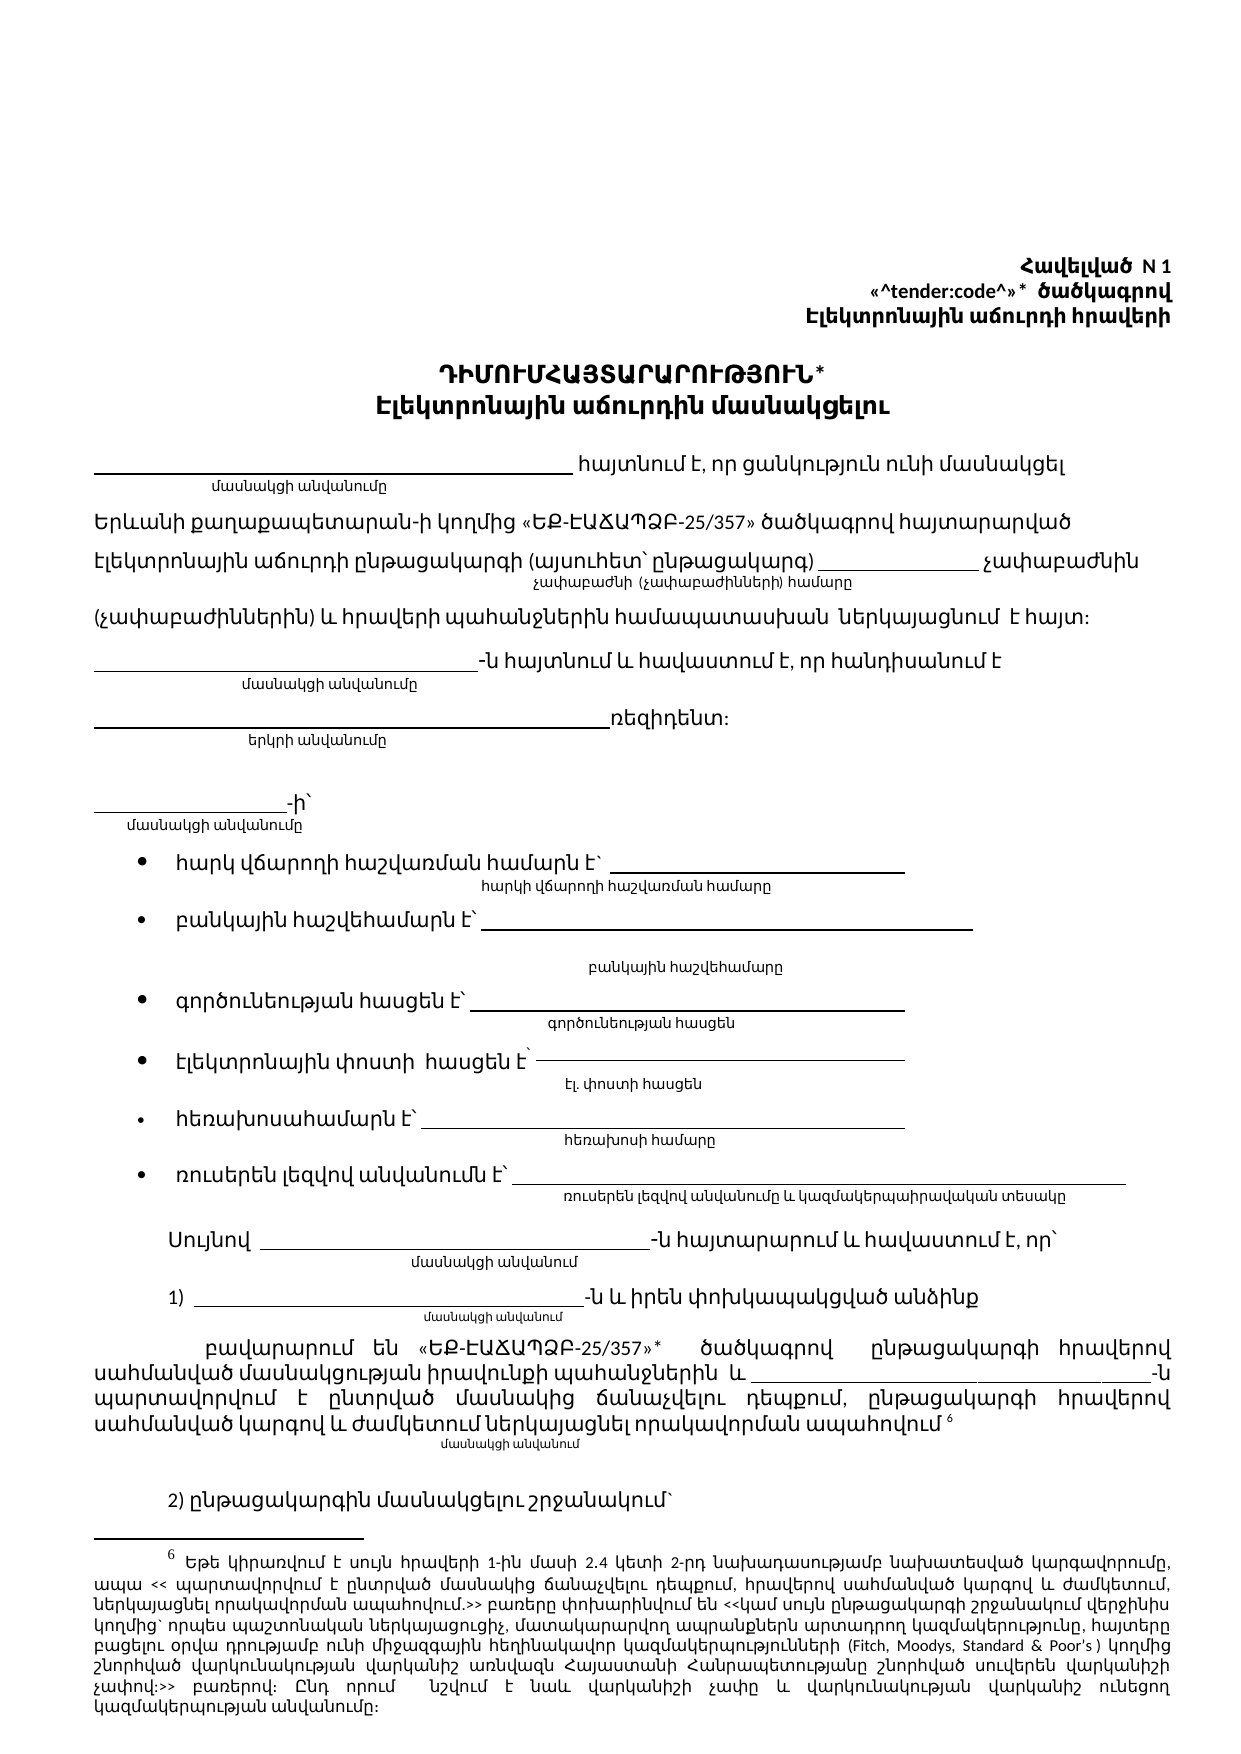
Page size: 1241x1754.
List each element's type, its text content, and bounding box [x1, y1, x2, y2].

text մասնակցի անվանում [94, 1436, 1171, 1462]
text մասնակցի անվանում [94, 1253, 1171, 1284]
list գործունեության հասցեն է՝ [138, 989, 1171, 1014]
text գործունեության հասցեն [94, 1014, 1171, 1045]
text Սույնով -ն հայտարարում և հավաստում է, որ՝ [94, 1223, 1171, 1253]
text Էլեկտրոնային աճուրդի հրավերի [94, 304, 1171, 329]
text հայտնում է, որ ցանկություն ունի մասնակցել [94, 451, 1171, 477]
text հարկի վճարողի հաշվառման համարը [94, 877, 1171, 907]
list հեռախոսահամարն է՝ [138, 1106, 1171, 1131]
text -ի՝ [94, 790, 1171, 816]
text Հավելված N 1 [94, 253, 1171, 278]
text Երևանի քաղաքապետարան-ի կողմից «ԵՔ-ԷԱՃԱՊՁԲ-25/357» ծածկագրով հայտարարված [94, 507, 1171, 535]
text մասնակցի անվանումը [94, 477, 1171, 507]
list բանկային հաշվեհամարն է՝ [138, 907, 1171, 958]
text 2) ընթացակարգին մասնակցելու շրջանակում` [94, 1487, 1171, 1513]
text «^tender:code^»* ծածկագրով [94, 278, 1171, 304]
text բավարարում են «ԵՔ-ԷԱՃԱՊՁԲ-25/357»* ծածկագրով ընթացակարգի հրավերով սահմանված մասնակցության իրավունքի պահանջներին և -ն պարտավորվում է ընտրված մասնակից ճանաչվելու դեպքում, ընթացակարգի հրավերով սահմանված կարգով և ժամկետում ներկայացնել որակավորման ապահովում [94, 1335, 1171, 1436]
subtitle Էլեկտրոնային աճուրդին մասնակցելու [94, 390, 1171, 421]
list հարկ վճարողի հաշվառման համարն է` [138, 846, 1171, 877]
text ԴԻՄՈՒՄՀԱՅՏԱՐԱՐՈՒԹՅՈՒՆ* [94, 360, 1171, 390]
text բանկային հաշվեհամարը [94, 958, 1171, 989]
list էլեկտրոնային փոստի հասցեն է՝ [138, 1045, 1171, 1075]
text հեռախոսի համարը [462, 1131, 1171, 1162]
text մասնակցի անվանումը [94, 675, 1171, 706]
text էլեկտրոնային աճուրդի ընթացակարգի (այսուհետ՝ ընթացակարգ) չափաբաժնին [94, 548, 1171, 573]
text երկրի անվանումը [94, 731, 1171, 762]
text մասնակցի անվանում [94, 1309, 1171, 1335]
list ռուսերեն լեզվով անվանումն է՝ [138, 1162, 1171, 1187]
text 1) -ն և իրեն փոխկապակցված անձինք [94, 1284, 1171, 1309]
text չափաբաժնի (չափաբաժինների) համարը [94, 573, 1171, 604]
text (չափաբաժիններին) և հրավերի պահանջներին համապատասխան ներկայացնում է հայտ: [94, 604, 1171, 629]
text մասնակցի անվանումը [94, 816, 1171, 846]
text էլ. փոստի հասցեն [94, 1075, 1171, 1106]
text -ն հայտնում և հավաստում է, որ հանդիսանում է [94, 644, 1171, 675]
text ռուսերեն լեզվով անվանումը և կազմակերպաիրավական տեսակը [94, 1187, 1171, 1218]
text ռեզիդենտ: [94, 706, 1171, 731]
